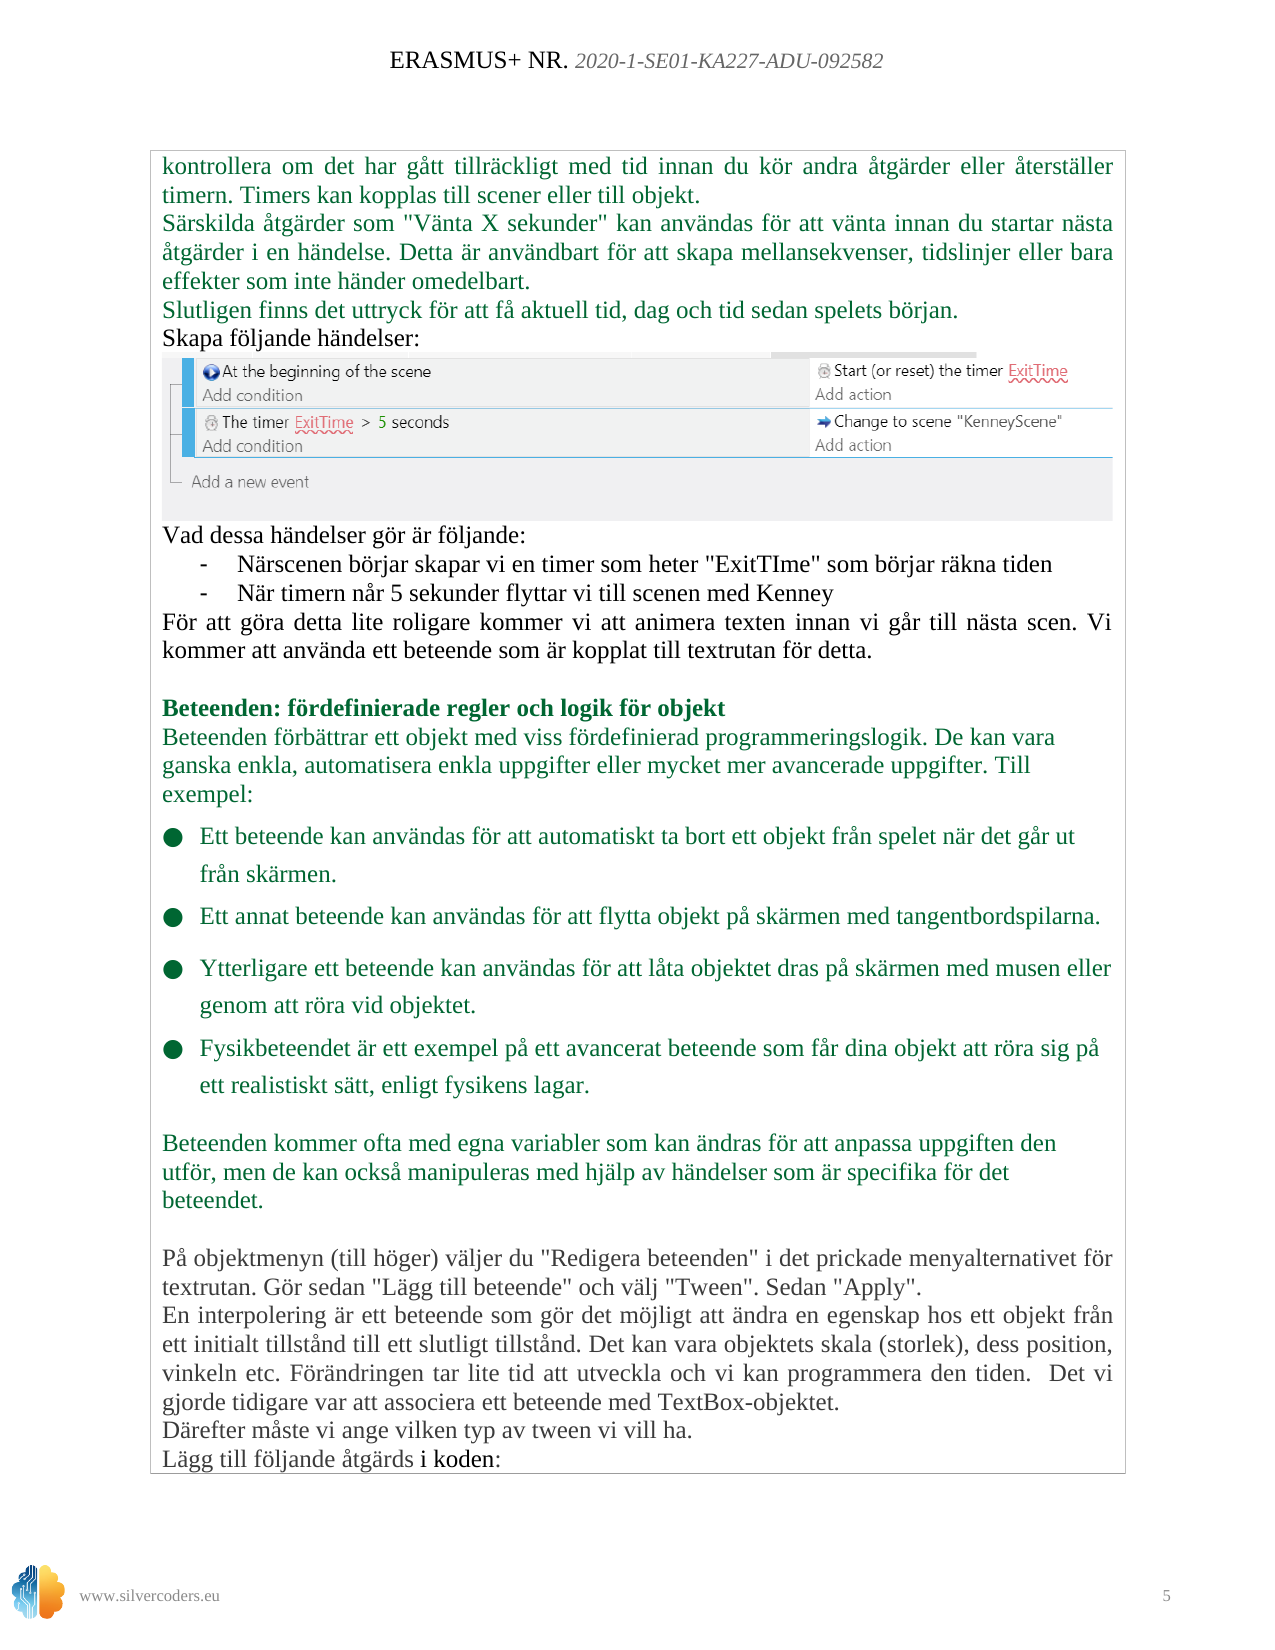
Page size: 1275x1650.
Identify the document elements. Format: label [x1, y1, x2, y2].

table_cell [151, 151, 1125, 1473]
picture [161, 352, 1113, 521]
picture [11, 1565, 65, 1619]
